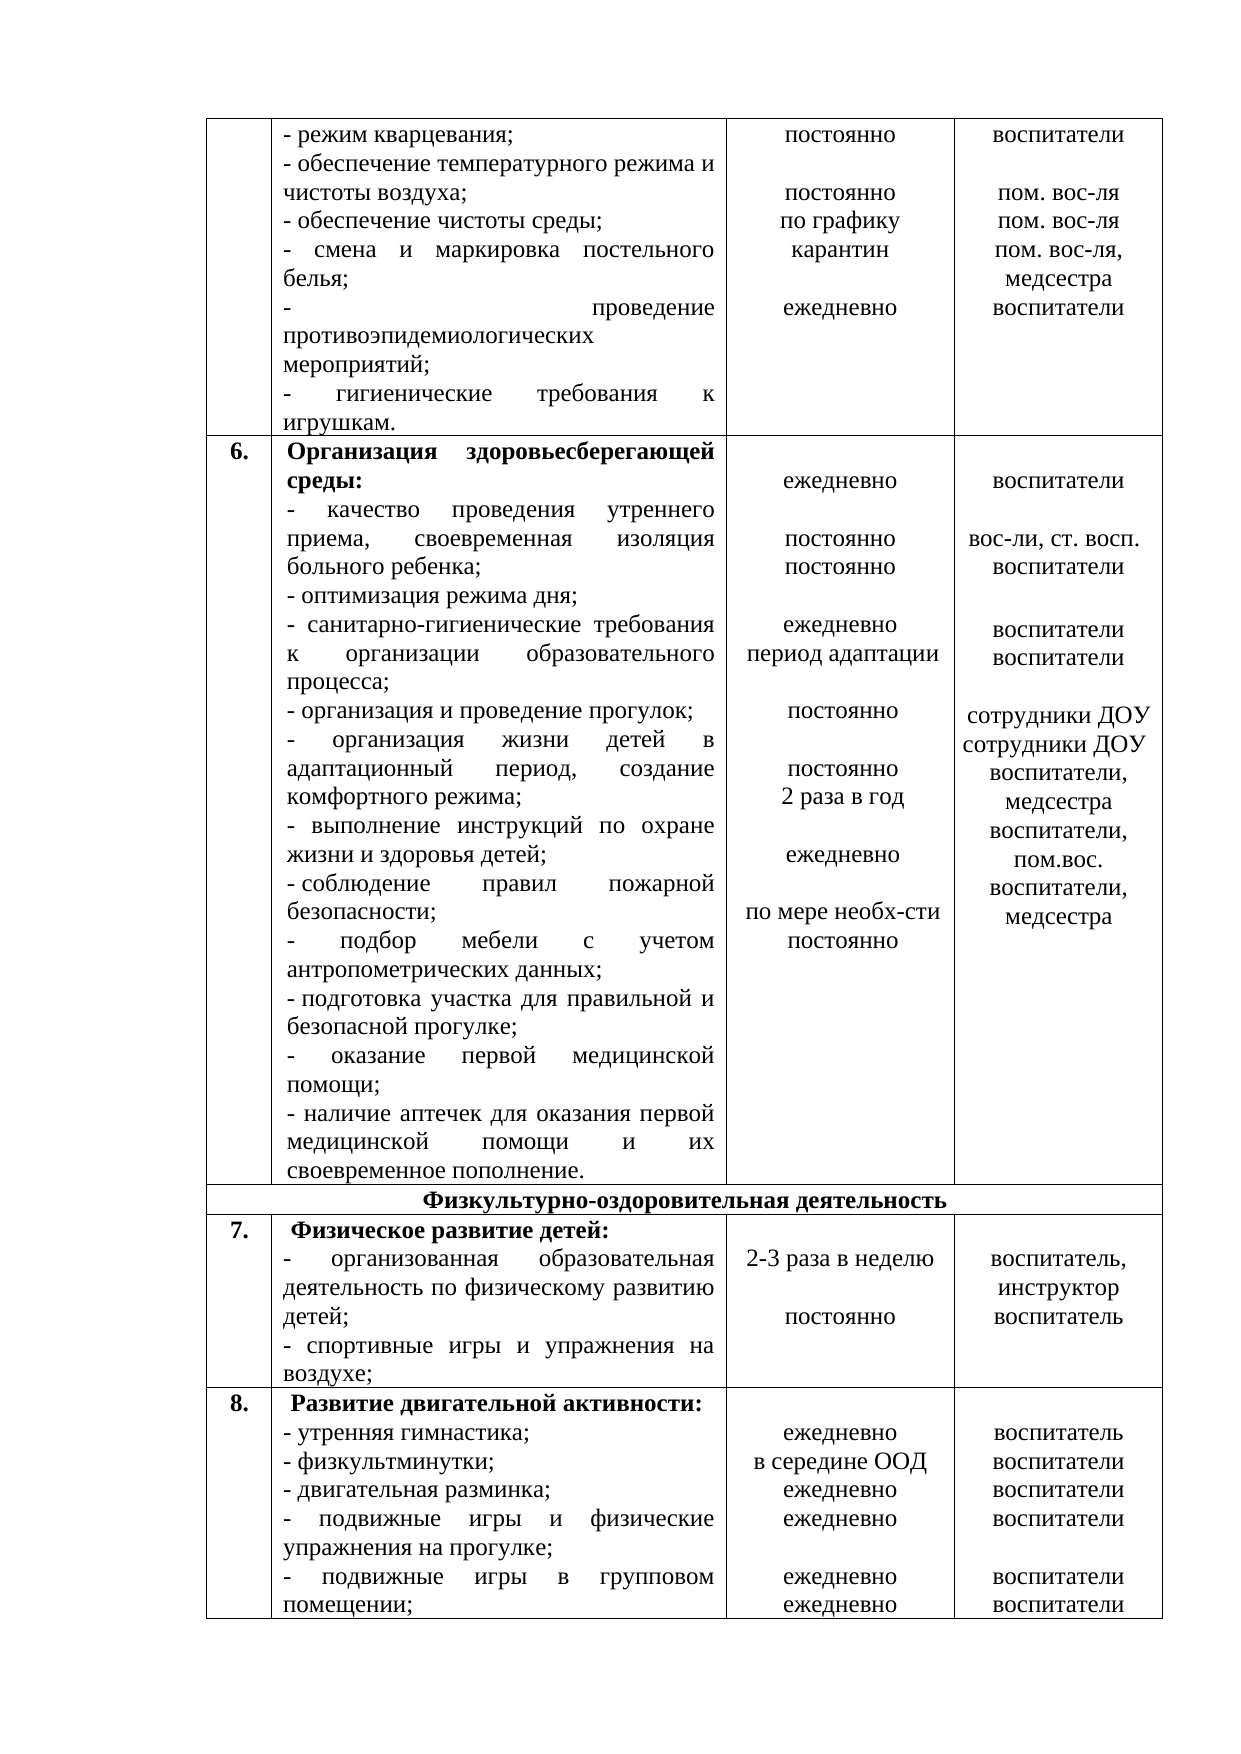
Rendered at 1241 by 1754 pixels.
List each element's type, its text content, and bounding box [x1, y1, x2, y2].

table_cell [272, 119, 726, 435]
table_cell 5. [207, 119, 271, 435]
table_cell 8. [207, 1388, 271, 1618]
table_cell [727, 1388, 954, 1618]
table_cell Физическое развитие детей: - организованная образовательная деятельность по физическому развитию детей; - спортивные игры и упражнения на воздухе; [272, 1215, 726, 1387]
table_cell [955, 1388, 1162, 1618]
table_cell 7. [207, 1215, 271, 1387]
table_cell Физкультурно-оздоровительная деятельность [207, 1185, 1162, 1214]
table_cell Организация здоровьесберегающей среды: - качество проведения утреннего приема, своевременная изоляция больного ребенка; - оптимизация режима дня; - санитарно-гигиенические требования к организации образовательного процесса; - организация и проведение прогулок; - организация жизни детей в адаптационный период, создание комфортного режима; - выполнение инструкций по охране жизни и здоровья детей; соблюдение правил пожарной безопасности; - подбор мебели с учетом антропометрических данных; подготовка участка для правильной и безопасной прогулке; - оказание первой медицинской помощи; - наличие аптечек для оказания первой медицинской помощи и их своевременное пополнение. [272, 436, 726, 1184]
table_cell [727, 119, 954, 435]
table_cell воспитатели вос-ли, ст. восп. воспитатели воспитатели воспитатели сотрудники ДОУ сотрудники ДОУ воспитатели, медсестра воспитатели, пом.вос. воспитатели, медсестра [955, 436, 1162, 1184]
table_cell воспитатель, инструктор воспитатель [955, 1215, 1162, 1387]
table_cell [272, 1388, 726, 1618]
table_cell ежедневно постоянно постоянно ежедневно период адаптации постоянно постоянно 2 раза в год ежедневно по мере необх-сти постоянно [727, 436, 954, 1184]
table_cell 6. [207, 436, 271, 1184]
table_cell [955, 119, 1162, 435]
table_cell 2-3 раза в неделю постоянно [727, 1215, 954, 1387]
